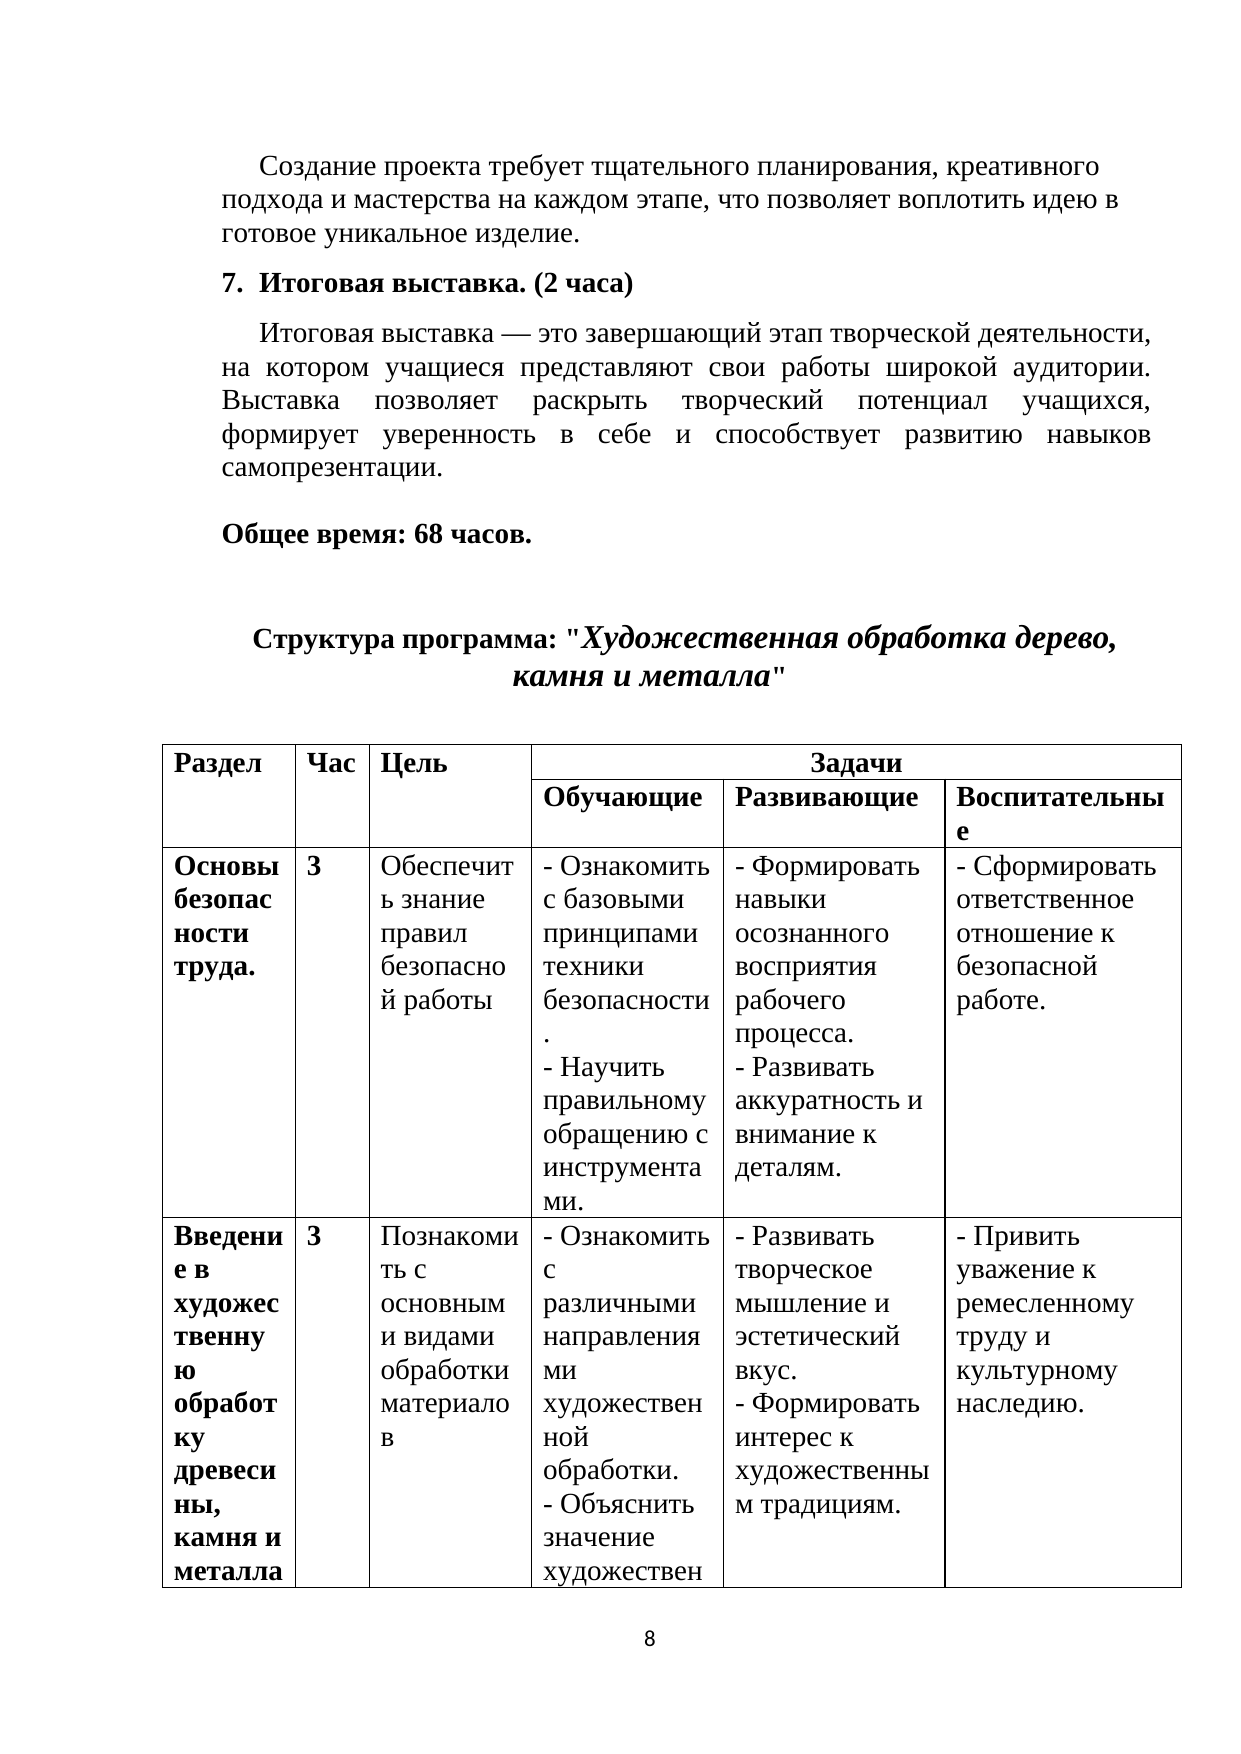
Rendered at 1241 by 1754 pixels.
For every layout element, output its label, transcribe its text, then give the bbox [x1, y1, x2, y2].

table_header Цель [370, 745, 531, 847]
text Создание проекта требует тщательного планирования, креативного подхода и мастерства на каждом этапе, что позволяет воплотить идею в готовое уникальное изделие. [221, 148, 1152, 248]
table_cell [532, 1218, 723, 1587]
table_cell - Формировать навыки осознанного восприятия рабочего процесса. - Развивать аккуратность и внимание к деталям. [724, 848, 944, 1217]
table_header Час [296, 745, 369, 847]
table_header Задачи [532, 745, 1181, 778]
table_cell 3 [296, 848, 369, 1217]
table_cell Обеспечить знание правил безопасной работы [370, 848, 531, 1217]
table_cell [724, 1218, 944, 1587]
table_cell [946, 1218, 1181, 1587]
table_cell Обучающие [532, 780, 723, 847]
table_header Раздел [163, 745, 295, 847]
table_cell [370, 1218, 531, 1587]
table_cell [163, 1218, 295, 1587]
text Итоговая выставка — это завершающий этап творческой деятельности, на котором учащиеся представляют свои работы широкой аудитории. Выставка позволяет раскрыть творческий потенциал учащихся, формирует уверенность в себе и способствует развитию навыков самопрезентации. [221, 315, 1152, 483]
table_cell Основы безопасности труда. [163, 848, 295, 1217]
text Структура программа: "Художественная обработка дерево, камня и металла" [148, 617, 1152, 694]
table_cell - Ознакомить с базовыми принципами техники безопасности. - Научить правильному обращению с инструментами. [532, 848, 723, 1217]
list Итоговая выставка. (2 часа) [221, 265, 1152, 298]
table_cell 3 [296, 1218, 369, 1587]
text Общее время: 68 часов. [148, 516, 1152, 550]
table_cell Воспитательные [946, 780, 1181, 847]
table_cell - Сформировать ответственное отношение к безопасной работе. [946, 848, 1181, 1217]
table_cell Развивающие [724, 780, 944, 847]
